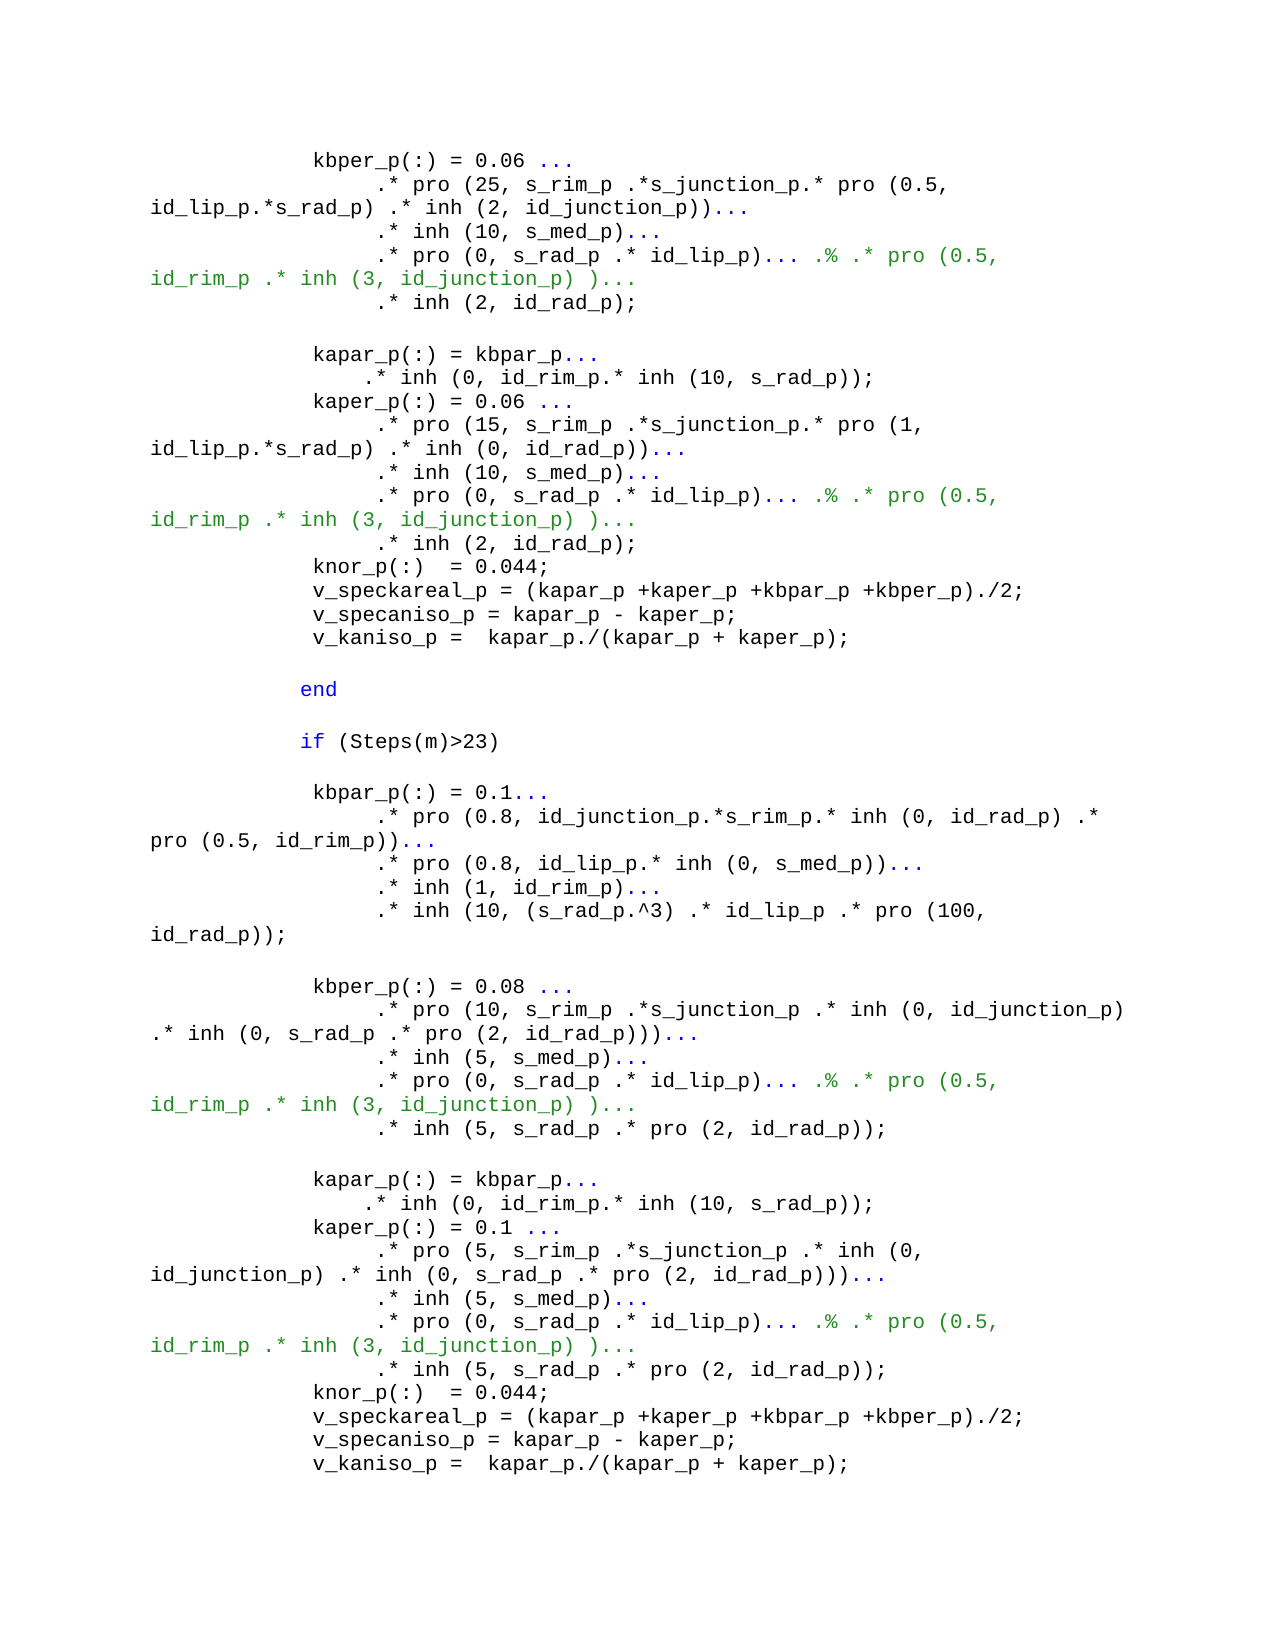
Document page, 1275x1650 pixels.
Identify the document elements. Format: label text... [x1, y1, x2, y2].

text .* inh (2, id_rad_p); [150, 533, 1125, 556]
text kaper_p(:) = 0.06 ... [150, 391, 1125, 414]
text .* pro (0.8, id_lip_p.* inh (0, s_med_p))... [150, 853, 1125, 877]
text .* pro (0, s_rad_p .* id_lip_p)... .% .* pro (0.5, id_rim_p .* inh (3, id_junction_p) )... [150, 1311, 1125, 1358]
text kapar_p(:) = kbpar_p... [150, 1169, 1125, 1193]
text kapar_p(:) = kbpar_p... [150, 343, 1125, 367]
text .* pro (0, s_rad_p .* id_lip_p)... .% .* pro (0.5, id_rim_p .* inh (3, id_junction_p) )... [150, 244, 1125, 292]
text if (Steps(m)>23) [150, 731, 1125, 754]
text kaper_p(:) = 0.1 ... [150, 1217, 1125, 1240]
text .* pro (10, s_rim_p .*s_junction_p .* inh (0, id_junction_p) .* inh (0, s_rad_p .* pro (2, id_rad_p)))... [150, 999, 1125, 1047]
text knor_p(:) = 0.044; [150, 1382, 1125, 1406]
text .* inh (0, id_rim_p.* inh (10, s_rad_p)); [150, 367, 1125, 391]
text .* pro (5, s_rim_p .*s_junction_p .* inh (0, id_junction_p) .* inh (0, s_rad_p .* pro (2, id_rad_p)))... [150, 1240, 1125, 1288]
text .* pro (0.8, id_junction_p.*s_rim_p.* inh (0, id_rad_p) .* pro (0.5, id_rim_p))... [150, 806, 1125, 853]
text .* pro (25, s_rim_p .*s_junction_p.* pro (0.5, id_lip_p.*s_rad_p) .* inh (2, id_junction_p))... [150, 174, 1125, 221]
text v_specaniso_p = kapar_p - kaper_p; [150, 1429, 1125, 1453]
text .* inh (5, s_med_p)... [150, 1288, 1125, 1311]
text .* inh (10, s_med_p)... [150, 221, 1125, 244]
text .* inh (1, id_rim_p)... [150, 877, 1125, 901]
text v_kaniso_p = kapar_p./(kapar_p + kaper_p); [150, 627, 1125, 651]
text v_specaniso_p = kapar_p - kaper_p; [150, 604, 1125, 627]
text kbper_p(:) = 0.08 ... [150, 976, 1125, 999]
text .* inh (0, id_rim_p.* inh (10, s_rad_p)); [150, 1193, 1125, 1217]
text .* pro (15, s_rim_p .*s_junction_p.* pro (1, id_lip_p.*s_rad_p) .* inh (0, id_rad_p))... [150, 414, 1125, 462]
text .* inh (10, (s_rad_p.^3) .* id_lip_p .* pro (100, id_rad_p)); [150, 901, 1125, 948]
text knor_p(:) = 0.044; [150, 556, 1125, 580]
text .* inh (5, s_rad_p .* pro (2, id_rad_p)); [150, 1358, 1125, 1382]
text .* inh (5, s_med_p)... [150, 1047, 1125, 1070]
text kbpar_p(:) = 0.1... [150, 782, 1125, 806]
text .* inh (10, s_med_p)... [150, 462, 1125, 485]
text end [150, 679, 1125, 703]
text v_kaniso_p = kapar_p./(kapar_p + kaper_p); [150, 1453, 1125, 1477]
text .* pro (0, s_rad_p .* id_lip_p)... .% .* pro (0.5, id_rim_p .* inh (3, id_junction_p) )... [150, 1070, 1125, 1118]
text v_speckareal_p = (kapar_p +kaper_p +kbpar_p +kbper_p)./2; [150, 1406, 1125, 1429]
text .* inh (2, id_rad_p); [150, 292, 1125, 316]
text v_speckareal_p = (kapar_p +kaper_p +kbpar_p +kbper_p)./2; [150, 580, 1125, 604]
text .* inh (5, s_rad_p .* pro (2, id_rad_p)); [150, 1118, 1125, 1141]
text kbper_p(:) = 0.06 ... [150, 150, 1125, 174]
text .* pro (0, s_rad_p .* id_lip_p)... .% .* pro (0.5, id_rim_p .* inh (3, id_junction_p) )... [150, 485, 1125, 533]
